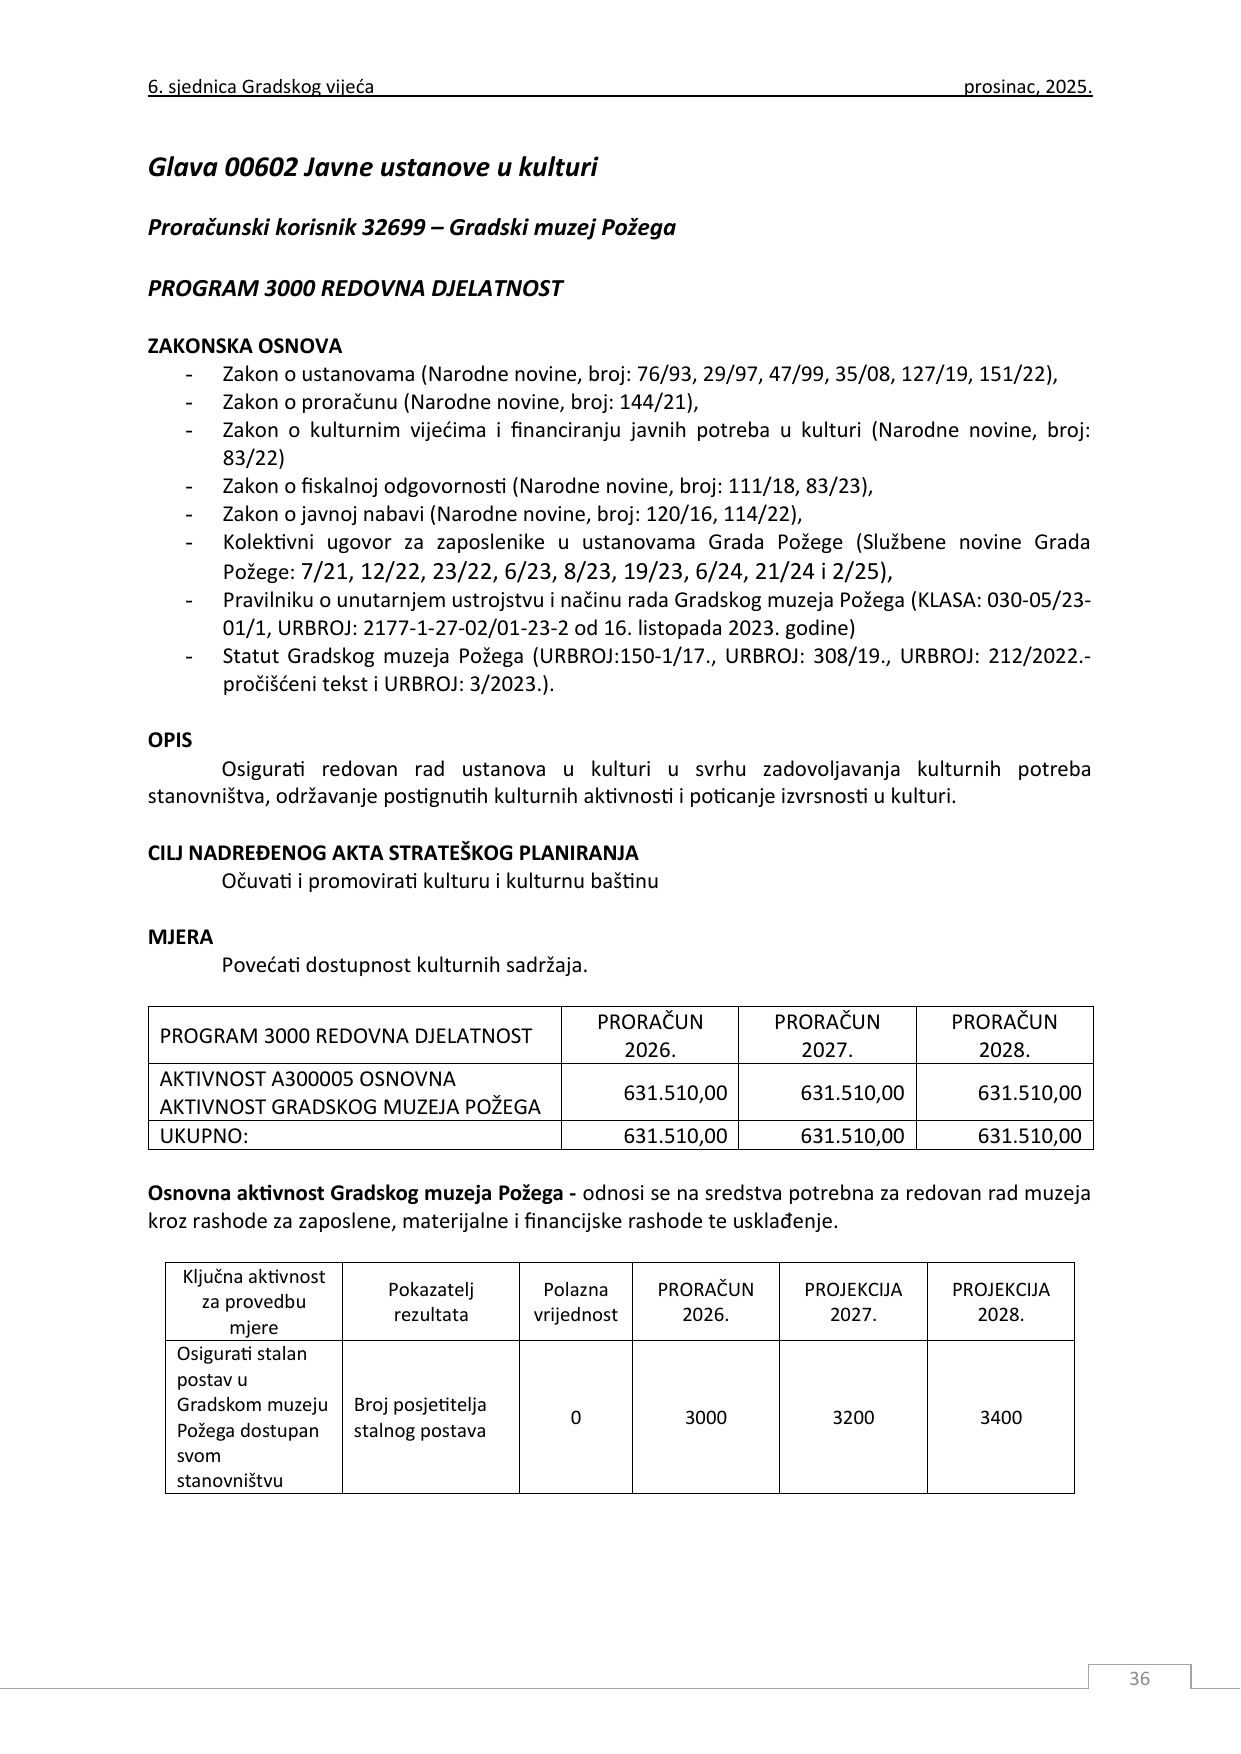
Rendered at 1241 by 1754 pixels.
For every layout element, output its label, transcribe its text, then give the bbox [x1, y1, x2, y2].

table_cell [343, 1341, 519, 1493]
list Zakon o kulturnim vijećima i financiranju javnih potreba u kulturi (Narodne novine, broj: 83/22) [185, 415, 1093, 471]
text PROGRAM 3000 REDOVNA DJELATNOST [148, 272, 1093, 303]
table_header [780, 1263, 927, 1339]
text MJERA [148, 922, 1093, 950]
list Statut Gradskog muzeja Požega (URBROJ:150-1/17., URBROJ: 308/19., URBROJ: 212/2022.- pročišćeni tekst i URBROJ: 3/2023.). [185, 642, 1093, 698]
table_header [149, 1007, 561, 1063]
text Očuvati i promovirati kulturu i kulturnu baštinu [148, 866, 1093, 894]
text OPIS [148, 726, 1093, 754]
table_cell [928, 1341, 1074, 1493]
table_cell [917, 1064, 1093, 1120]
list Kolektivni ugovor za zaposlenike u ustanovama Grada Požege (Službene novine Grada Požege: 7/21, 12/22, 23/22, 6/23, 8/23, 19/23, 6/24, 21/24 i 2/25), [185, 527, 1093, 586]
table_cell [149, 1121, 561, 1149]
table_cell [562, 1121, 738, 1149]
text CILJ NADREĐENOG AKTA STRATEŠKOG PLANIRANJA [148, 838, 1093, 866]
text Glava 00602 Javne ustanove u kulturi [148, 148, 1093, 183]
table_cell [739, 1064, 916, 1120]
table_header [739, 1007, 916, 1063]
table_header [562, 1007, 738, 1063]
list Pravilniku o unutarnjem ustrojstvu i načinu rada Gradskog muzeja Požega (KLASA: 030-05/23-01/1, URBROJ: 2177-1-27-02/01-23-2 od 16. listopada 2023. godine) [185, 586, 1093, 642]
text ZAKONSKA OSNOVA [148, 331, 1093, 359]
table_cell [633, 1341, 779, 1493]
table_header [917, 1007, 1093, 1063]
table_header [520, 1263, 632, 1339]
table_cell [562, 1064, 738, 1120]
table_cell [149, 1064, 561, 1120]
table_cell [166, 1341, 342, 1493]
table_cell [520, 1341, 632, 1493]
text Osigurati redovan rad ustanova u kulturi u svrhu zadovoljavanja kulturnih potreba stanovništva, održavanje postignutih kulturnih aktivnosti i poticanje izvrsnosti u kulturi. [148, 754, 1093, 810]
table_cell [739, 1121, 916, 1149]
list Zakon o fiskalnoj odgovornosti (Narodne novine, broj: 111/18, 83/23), [185, 471, 1093, 499]
text Proračunski korisnik 32699 – Gradski muzej Požega [148, 211, 1093, 242]
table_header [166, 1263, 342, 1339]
list Zakon o proračunu (Narodne novine, broj: 144/21), [185, 387, 1093, 415]
text Povećati dostupnost kulturnih sadržaja. [148, 950, 1093, 978]
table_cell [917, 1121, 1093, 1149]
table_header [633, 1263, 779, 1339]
text Osnovna aktivnost Gradskog muzeja Požega - odnosi se na sredstva potrebna za redovan rad muzeja kroz rashode za zaposlene, materijalne i financijske rashode te usklađenje. [148, 1178, 1093, 1234]
list Zakon o ustanovama (Narodne novine, broj: 76/93, 29/97, 47/99, 35/08, 127/19, 151/22), [185, 359, 1093, 387]
list Zakon o javnoj nabavi (Narodne novine, broj: 120/16, 114/22), [185, 499, 1093, 527]
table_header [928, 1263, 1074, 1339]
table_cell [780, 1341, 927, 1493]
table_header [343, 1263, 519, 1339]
